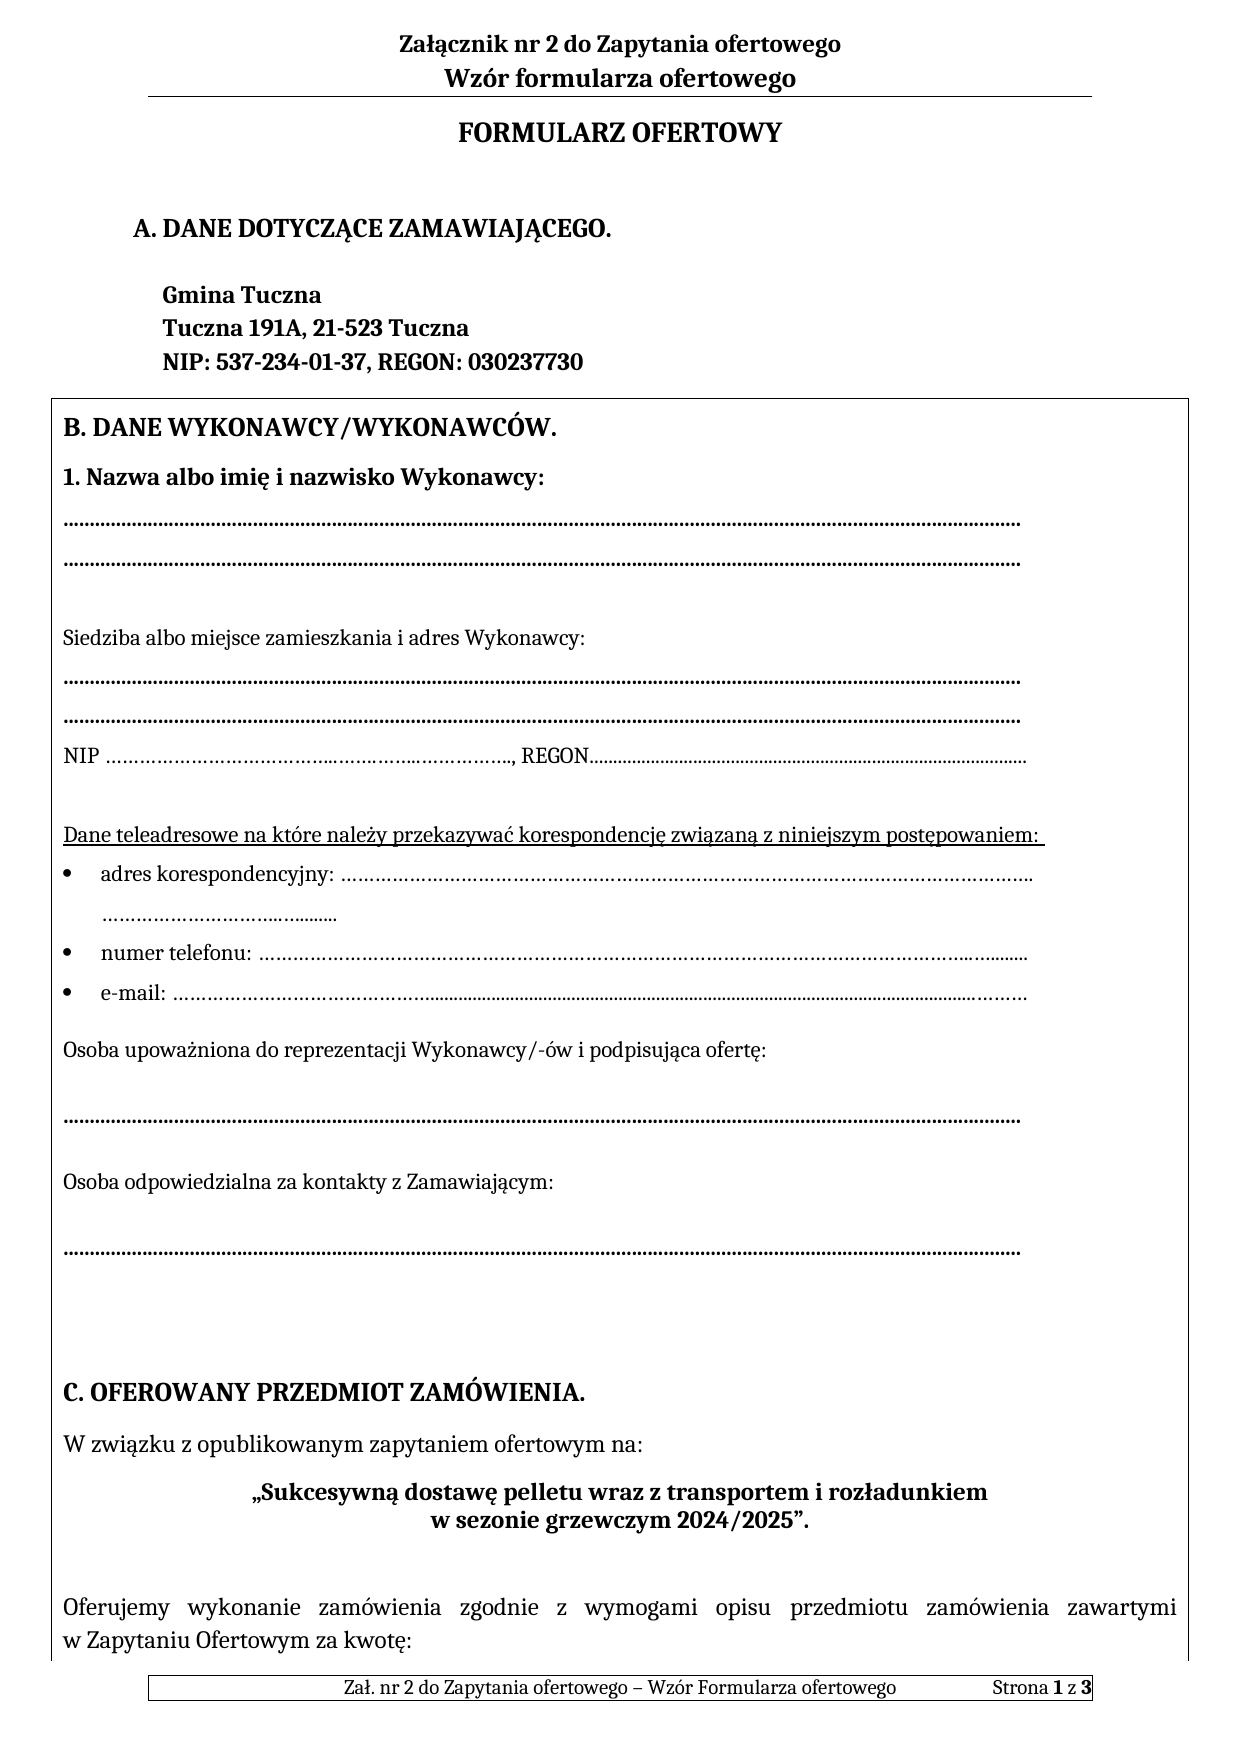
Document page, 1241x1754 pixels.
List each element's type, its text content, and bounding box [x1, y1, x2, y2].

list DANE DOTYCZĄCE ZAMAWIAJĄCEGO. [133, 213, 1092, 244]
table_header B. DANE WYKONAWCY/WYKONAWCÓW. 1. Nazwa albo imię i nazwisko Wykonawcy: ...................................................................................................................................................................................... ...................................................................................................................................................................................... Siedziba albo miejsce zamieszkania i adres Wykonawcy: ...................................................................................................................................................................................... ...................................................................................................................................................................................... NIP …………………………………..…….……..……………., REGON............................................................................................. Dane teleadresowe na które należy przekazywać korespondencję związaną z niniejszym postępowaniem: adres korespondencyjny: ………………………………………………………………………………………………………….…………………………..…........ numer telefonu: ……………………………………………………………………………………………………………..…........ e-mail: ………………………………………....................................................................................................................……… Osoba upoważniona do reprezentacji Wykonawcy/-ów i podpisująca ofertę: ...................................................................................................................................................................................... Osoba odpowiedzialna za kontakty z Zamawiającym: ...................................................................................................................................................................................... [52, 399, 1188, 1365]
list Gmina Tuczna [162, 281, 1092, 310]
text Załącznik nr 2 do Zapytania ofertowego [148, 29, 1092, 58]
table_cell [52, 1365, 1188, 1661]
list NIP: 537-234-01-37, REGON: 030237730 [162, 347, 1092, 376]
list Tuczna 191A, 21-523 Tuczna [162, 314, 1092, 343]
text FORMULARZ OFERTOWY [148, 116, 1092, 180]
text Wzór formularza ofertowego [148, 63, 1092, 96]
